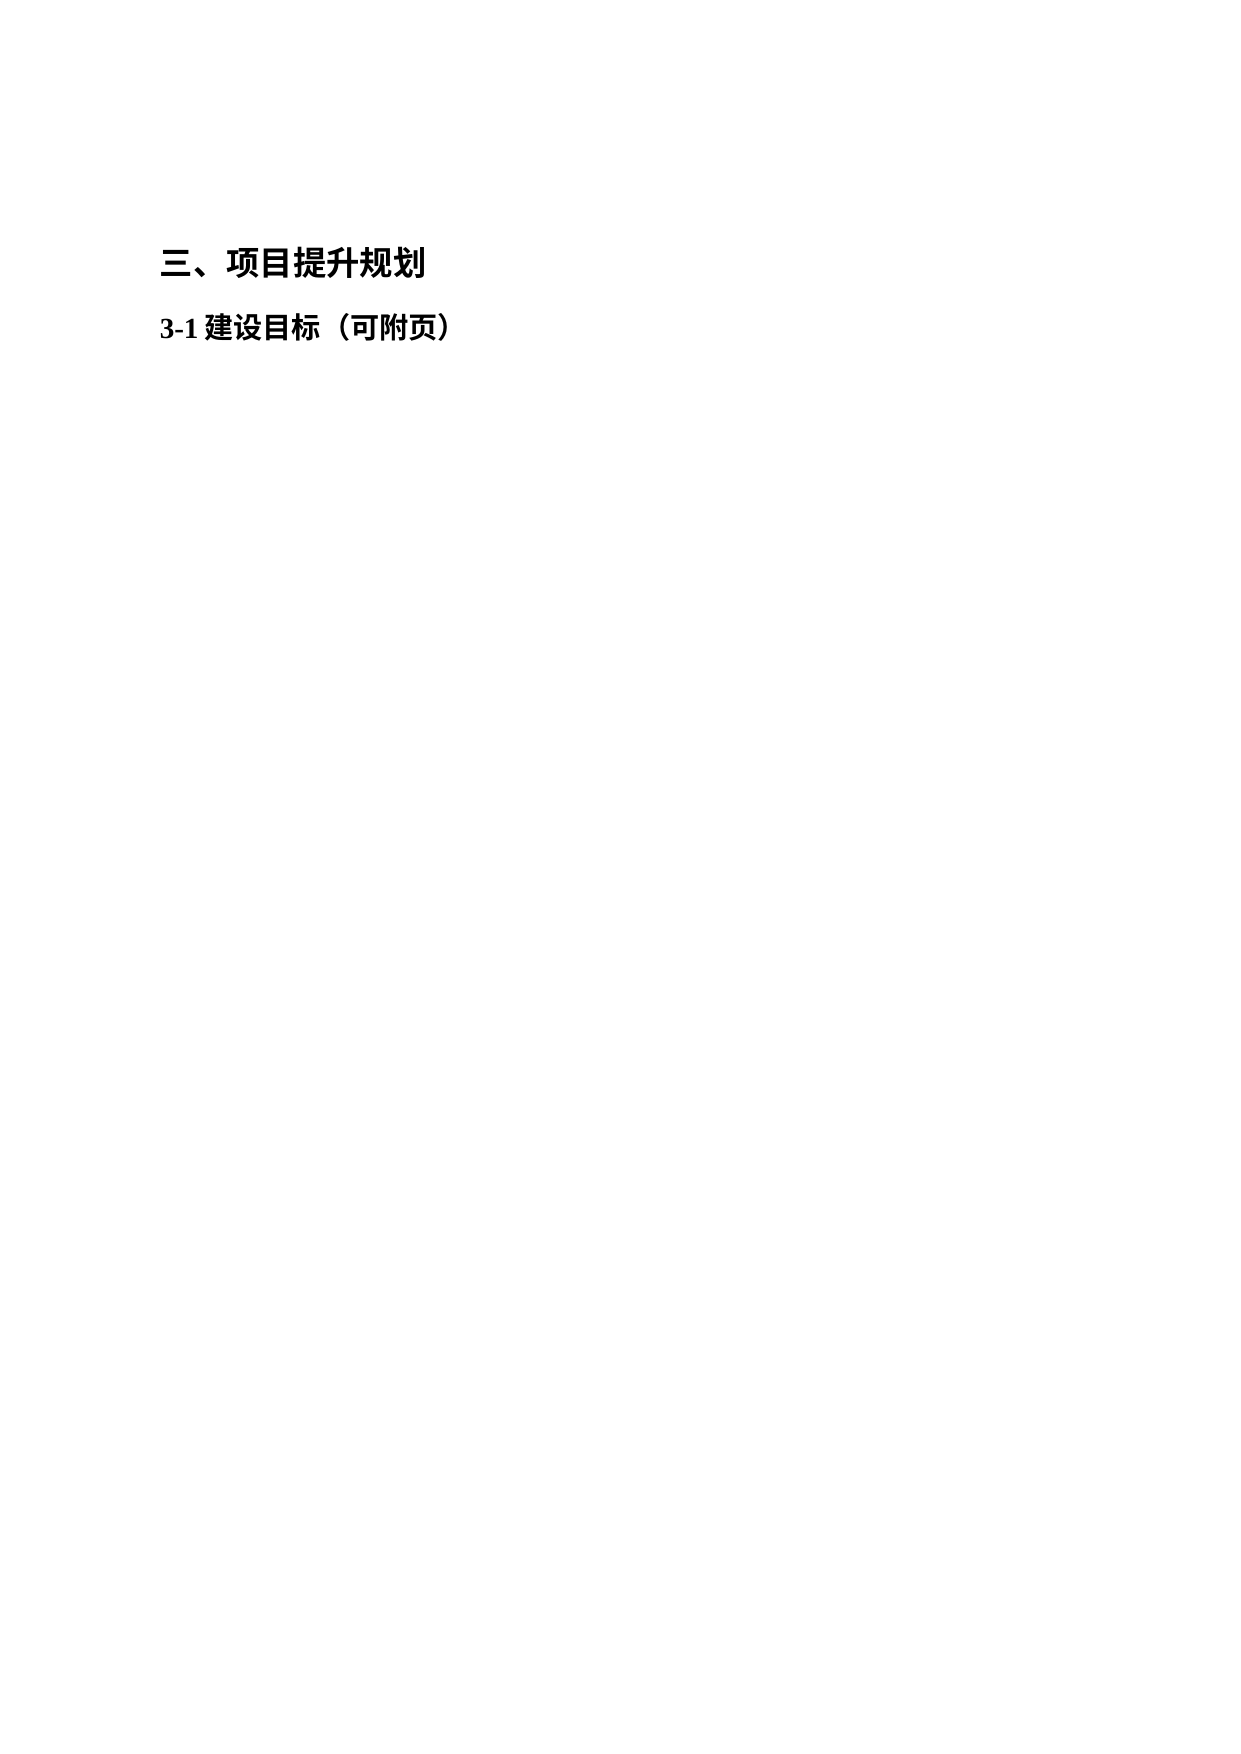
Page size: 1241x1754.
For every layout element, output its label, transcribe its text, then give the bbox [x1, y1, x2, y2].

text 3-1建设目标（可附页） [159, 293, 1081, 358]
text 三、项目提升规划 [159, 228, 1081, 293]
